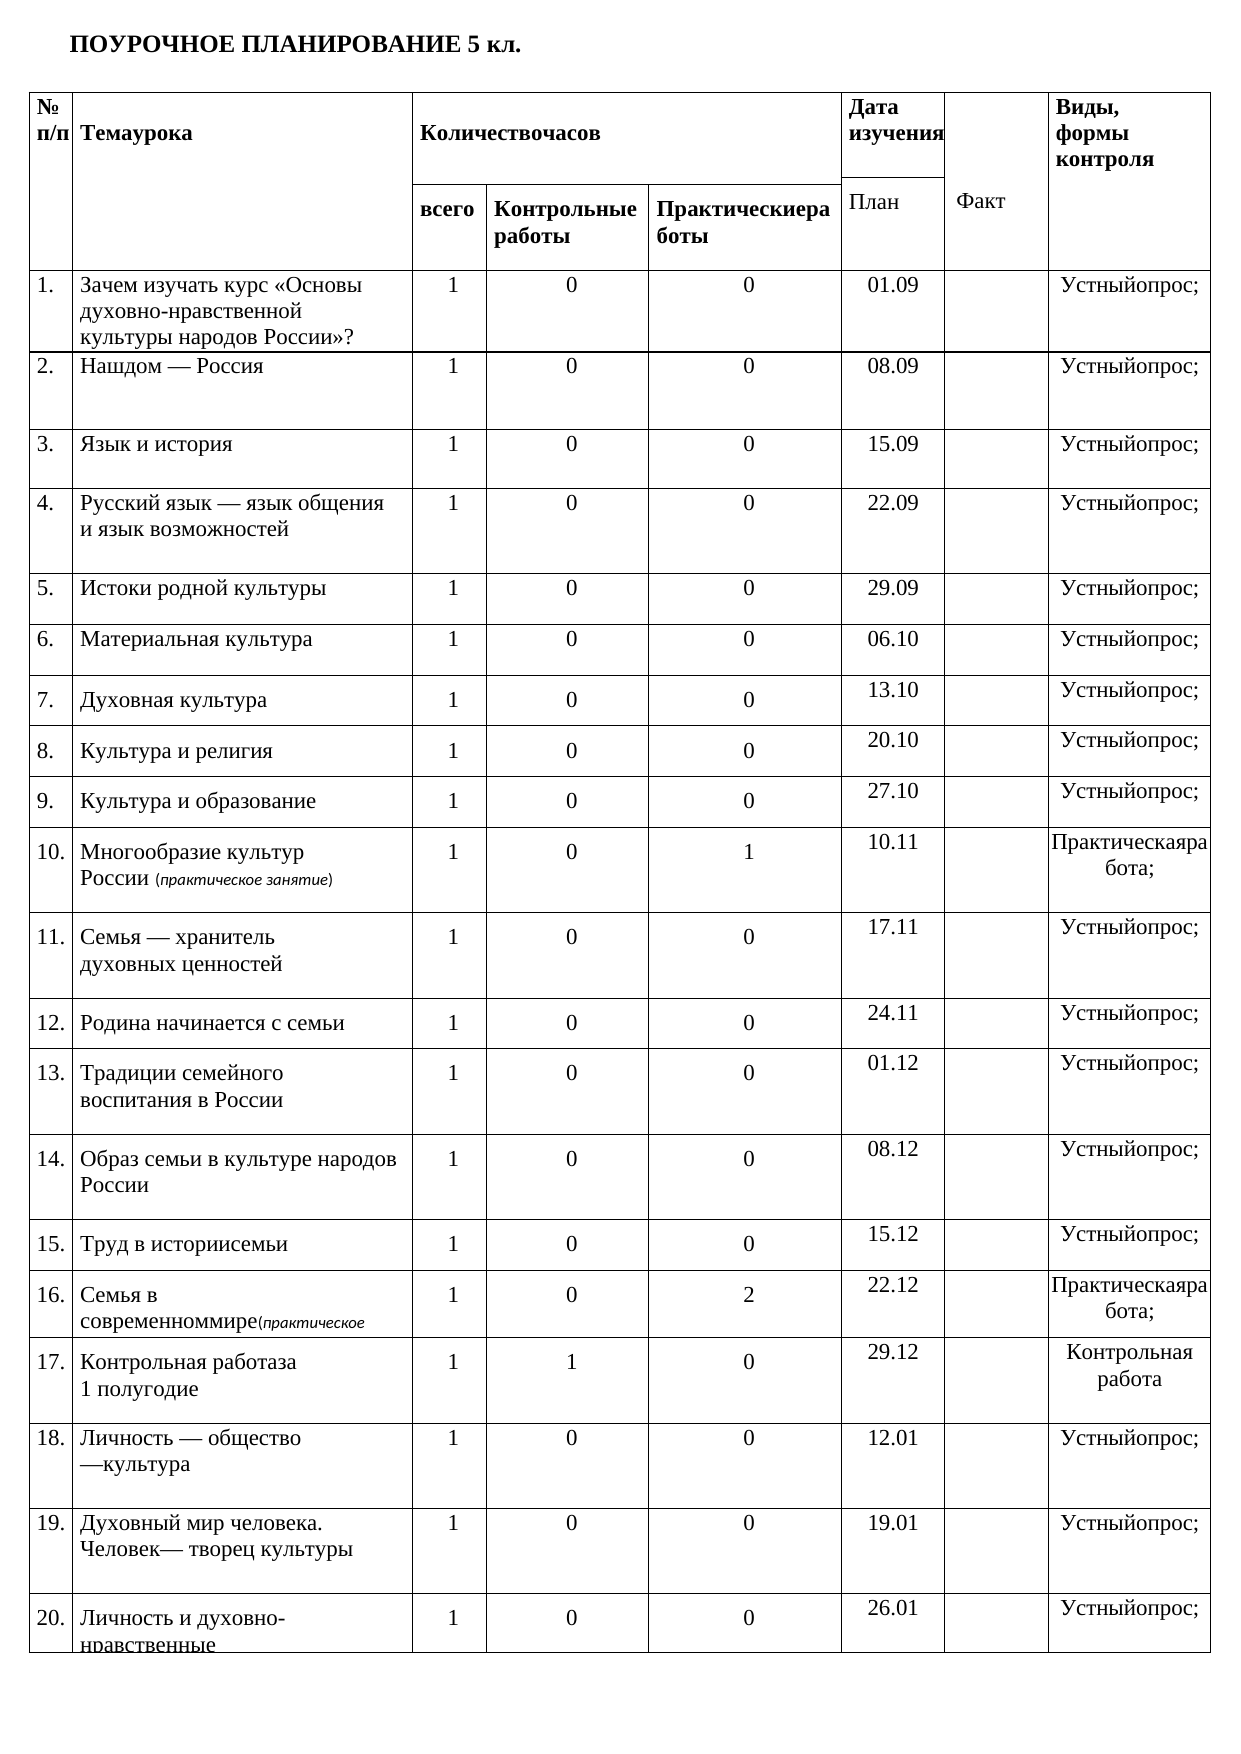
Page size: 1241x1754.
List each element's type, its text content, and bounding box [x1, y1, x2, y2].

table_cell 0 [487, 828, 648, 912]
table_cell Устныйопрос; [1049, 726, 1210, 776]
table_cell [945, 726, 1048, 776]
table_cell 13.10 [842, 676, 944, 725]
table_cell Устныйопрос; [1049, 999, 1210, 1048]
table_cell 12.01 [842, 1424, 944, 1508]
table_cell Традиции семейного воспитания в России [73, 1049, 412, 1133]
table_cell [945, 574, 1048, 624]
table_cell 1 [413, 828, 486, 912]
table_cell 3. [30, 430, 72, 488]
table_cell 1 [413, 726, 486, 776]
table_cell Многообразие культур России (практическое занятие) [73, 828, 412, 912]
table_cell Устныйопрос; [1049, 1424, 1210, 1508]
table_cell Родина начинается с семьи [73, 999, 412, 1048]
table_cell 0 [649, 1220, 841, 1270]
table_cell 16. [30, 1271, 72, 1337]
table_cell [945, 353, 1048, 428]
table_header Темаурока [73, 93, 412, 269]
table_cell 29.12 [842, 1338, 944, 1422]
table_cell Нашдом — Россия [73, 353, 412, 428]
table_cell Контрольная работа [1049, 1338, 1210, 1422]
table_cell [945, 430, 1048, 488]
table_cell [945, 777, 1048, 827]
table_cell Устныйопрос; [1049, 1135, 1210, 1219]
table_cell 24.11 [842, 999, 944, 1048]
table_cell 1 [413, 999, 486, 1048]
table_cell 12. [30, 999, 72, 1048]
table_cell 22.09 [842, 489, 944, 573]
table_cell Устныйопрос; [1049, 271, 1210, 351]
table_cell 0 [487, 1271, 648, 1337]
table_cell 1 [413, 1338, 486, 1422]
table_header Факт [945, 93, 1048, 269]
table_cell 6. [30, 625, 72, 675]
table_cell [945, 676, 1048, 725]
table_cell Устныйопрос; [1049, 1220, 1210, 1270]
table_cell 19. [30, 1509, 72, 1593]
table_cell Культура и образование [73, 777, 412, 827]
table_cell Устныйопрос; [1049, 574, 1210, 624]
table_cell 11. [30, 913, 72, 997]
table_cell 08.12 [842, 1135, 944, 1219]
table_cell 9. [30, 777, 72, 827]
table_cell [945, 1424, 1048, 1508]
table_cell [945, 1220, 1048, 1270]
table_cell 0 [487, 625, 648, 675]
table_cell 0 [649, 1135, 841, 1219]
table_cell 0 [487, 1049, 648, 1133]
table_cell Устныйопрос; [1049, 1509, 1210, 1593]
table_header Количествочасов [413, 93, 841, 184]
table_cell 0 [487, 726, 648, 776]
table_cell 0 [487, 271, 648, 351]
table_cell 0 [487, 1424, 648, 1508]
table_cell 0 [487, 574, 648, 624]
table_cell 0 [649, 726, 841, 776]
table_cell 20.10 [842, 726, 944, 776]
table_cell [945, 1338, 1048, 1422]
table_cell Зачем изучать курс «Основы духовно-нравственной культуры народов России»? [73, 271, 412, 351]
table_cell 17.11 [842, 913, 944, 997]
table_cell 26.01 [842, 1594, 944, 1652]
table_cell [945, 1049, 1048, 1133]
table_cell [945, 1271, 1048, 1337]
table_cell 20. [30, 1594, 72, 1652]
table_cell 0 [649, 777, 841, 827]
table_cell Устныйопрос; [1049, 625, 1210, 675]
table_cell Практическаяработа; [1049, 1271, 1210, 1337]
table_cell Язык и история [73, 430, 412, 488]
table_cell 0 [487, 999, 648, 1048]
table_cell 06.10 [842, 625, 944, 675]
table_cell [945, 1509, 1048, 1593]
table_cell 1 [413, 271, 486, 351]
table_header Виды, формы контроля [1049, 93, 1210, 269]
table_cell 17. [30, 1338, 72, 1422]
table_cell 1 [413, 353, 486, 428]
table_cell 1 [413, 1424, 486, 1508]
table_cell 0 [487, 1594, 648, 1652]
table_cell 1 [413, 1271, 486, 1337]
table_cell 0 [487, 489, 648, 573]
table_cell 1 [413, 489, 486, 573]
table_cell 0 [487, 1135, 648, 1219]
table_cell 1 [413, 1509, 486, 1593]
table_cell 0 [649, 430, 841, 488]
table_cell Устныйопрос; [1049, 1049, 1210, 1133]
table_cell 4. [30, 489, 72, 573]
table_cell 1 [413, 777, 486, 827]
table_cell 01.12 [842, 1049, 944, 1133]
table_cell Семья — хранитель духовных ценностей [73, 913, 412, 997]
table_cell Истоки родной культуры [73, 574, 412, 624]
table_cell 1 [413, 574, 486, 624]
table_cell 13. [30, 1049, 72, 1133]
table_cell 5. [30, 574, 72, 624]
table_cell 2. [30, 353, 72, 428]
table_cell 0 [649, 271, 841, 351]
table_cell 1 [413, 676, 486, 725]
table_cell 0 [487, 430, 648, 488]
table_cell Труд в историисемьи [73, 1220, 412, 1270]
table_cell 19.01 [842, 1509, 944, 1593]
table_cell Практическаяработа; [1049, 828, 1210, 912]
table_cell [945, 1135, 1048, 1219]
table_cell 0 [649, 625, 841, 675]
table_cell [945, 271, 1048, 351]
table_cell План [842, 178, 944, 269]
table_cell 15.09 [842, 430, 944, 488]
table_cell 0 [649, 1338, 841, 1422]
table_cell 1 [413, 1220, 486, 1270]
table_cell [945, 1594, 1048, 1652]
table_cell [945, 913, 1048, 997]
table_cell всего [413, 185, 486, 269]
table_cell 0 [649, 574, 841, 624]
table_cell Устныйопрос; [1049, 777, 1210, 827]
table_cell 0 [649, 999, 841, 1048]
table_cell 14. [30, 1135, 72, 1219]
table_cell Устныйопрос; [1049, 676, 1210, 725]
table_cell 0 [487, 353, 648, 428]
table_cell Культура и религия [73, 726, 412, 776]
table_cell 1 [413, 1049, 486, 1133]
table_cell Практическиеработы [649, 185, 841, 269]
table_cell 0 [487, 1220, 648, 1270]
table_cell [945, 625, 1048, 675]
table_cell Личность — общество —культура [73, 1424, 412, 1508]
table_cell 01.09 [842, 271, 944, 351]
table_cell 0 [487, 676, 648, 725]
table_cell Русский язык — язык общения и язык возможностей [73, 489, 412, 573]
table_cell 7. [30, 676, 72, 725]
table_cell Духовный мир человека. Человек— творец культуры [73, 1509, 412, 1593]
table_cell 15.12 [842, 1220, 944, 1270]
table_cell 1 [413, 625, 486, 675]
table_cell Устныйопрос; [1049, 913, 1210, 997]
table_cell [945, 999, 1048, 1048]
table_cell 08.09 [842, 353, 944, 428]
table_cell 10. [30, 828, 72, 912]
table_cell 22.12 [842, 1271, 944, 1337]
table_cell Устныйопрос; [1049, 353, 1210, 428]
table_cell 1. [30, 271, 72, 351]
table_cell 1 [413, 1135, 486, 1219]
table_cell 10.11 [842, 828, 944, 912]
table_cell Духовная культура [73, 676, 412, 725]
table_cell 1 [413, 1594, 486, 1652]
table_cell Устныйопрос; [1049, 430, 1210, 488]
table_cell Контрольная работаза 1 полугодие [73, 1338, 412, 1422]
text ПОУРОЧНОЕ ПЛАНИРОВАНИЕ 5 кл. [69, 31, 1172, 58]
table_cell 18. [30, 1424, 72, 1508]
table_cell Контрольныеработы [487, 185, 648, 269]
table_header Дата изучения [842, 93, 944, 177]
table_cell 0 [649, 1594, 841, 1652]
table_cell 0 [487, 777, 648, 827]
table_cell Личность и духовно- нравственные ценности [73, 1594, 412, 1652]
table_cell 0 [649, 1509, 841, 1593]
table_cell 0 [487, 1509, 648, 1593]
table_cell 2 [649, 1271, 841, 1337]
table_cell 8. [30, 726, 72, 776]
table_cell 1 [487, 1338, 648, 1422]
table_cell Устныйопрос; [1049, 1594, 1210, 1652]
table_cell [945, 828, 1048, 912]
table_cell 1 [649, 828, 841, 912]
table_cell 0 [649, 913, 841, 997]
table_cell Устныйопрос; [1049, 489, 1210, 573]
table_cell 27.10 [842, 777, 944, 827]
table_cell 0 [649, 676, 841, 725]
table_cell 1 [413, 913, 486, 997]
table_cell Семья в современноммире(практическое занятие) [73, 1271, 412, 1337]
table_header № п/п [30, 93, 72, 269]
table_cell 0 [487, 913, 648, 997]
table_cell 1 [413, 430, 486, 488]
table_cell Материальная культура [73, 625, 412, 675]
table_cell 0 [649, 1424, 841, 1508]
table_cell [945, 489, 1048, 573]
table_cell Образ семьи в культуре народов России [73, 1135, 412, 1219]
table_cell 29.09 [842, 574, 944, 624]
table_cell 0 [649, 353, 841, 428]
table_cell 15. [30, 1220, 72, 1270]
table_cell 0 [649, 489, 841, 573]
table_cell 0 [649, 1049, 841, 1133]
